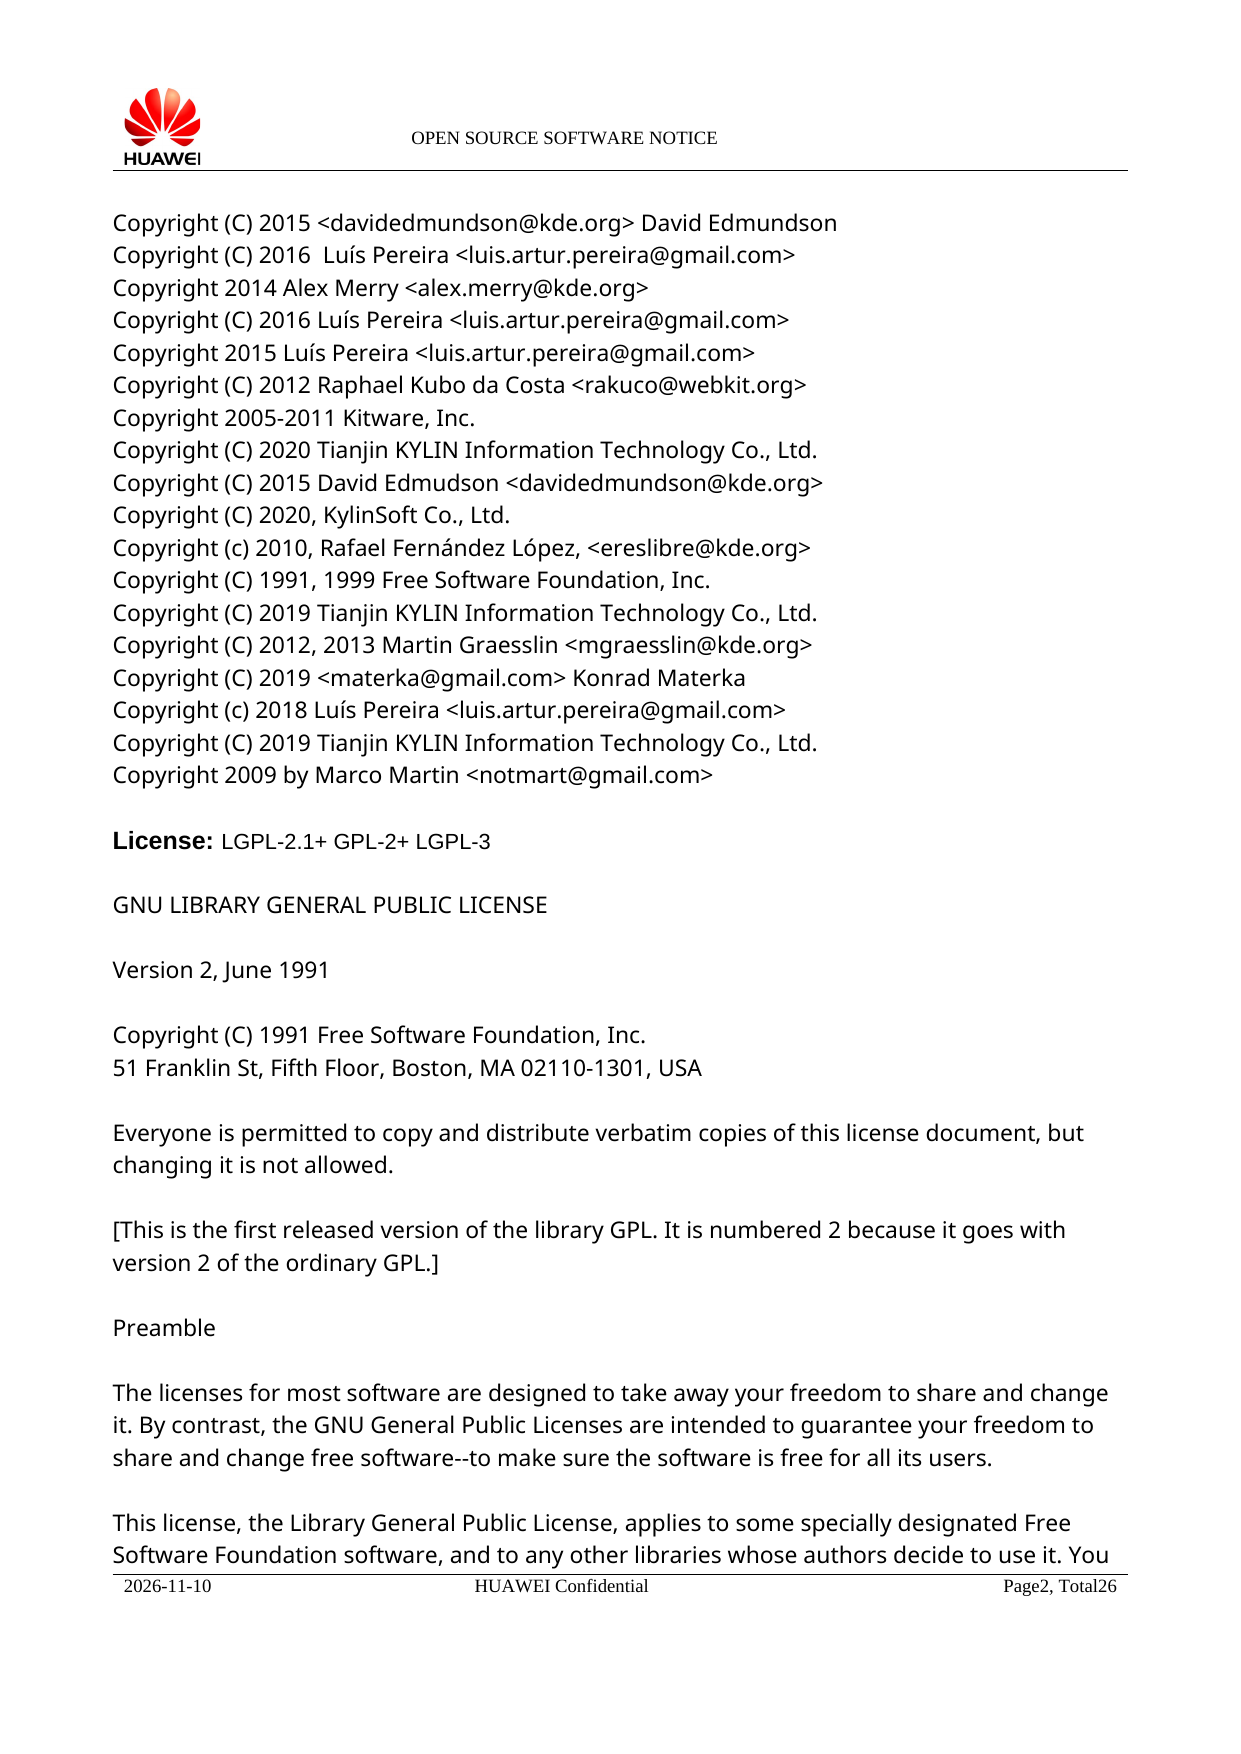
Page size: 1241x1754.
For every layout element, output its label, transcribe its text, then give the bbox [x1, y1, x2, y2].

text The licenses for most software are designed to take away your freedom to share and change it. By contrast, the GNU General Public Licenses are intended to guarantee your freedom to share and change free software--to make sure the software is free for all its users. [112, 1376, 1128, 1474]
picture [124, 88, 201, 165]
text Copyright (C) 1991 Free Software Foundation, Inc. [112, 1019, 1128, 1051]
text GNU LIBRARY GENERAL PUBLIC LICENSE [112, 889, 1128, 921]
text Preamble [112, 1311, 1128, 1344]
text Version 2, June 1991 [112, 954, 1128, 986]
text Everyone is permitted to copy and distribute verbatim copies of this license document, but changing it is not allowed. [112, 1116, 1128, 1181]
text License: LGPL-2.1+ GPL-2+ LGPL-3 [112, 824, 1128, 856]
text [This is the first released version of the library GPL. It is numbered 2 because it goes with version 2 of the ordinary GPL.] [112, 1214, 1128, 1279]
text 51 Franklin St, Fifth Floor, Boston, MA 02110-1301, USA [112, 1051, 1128, 1084]
